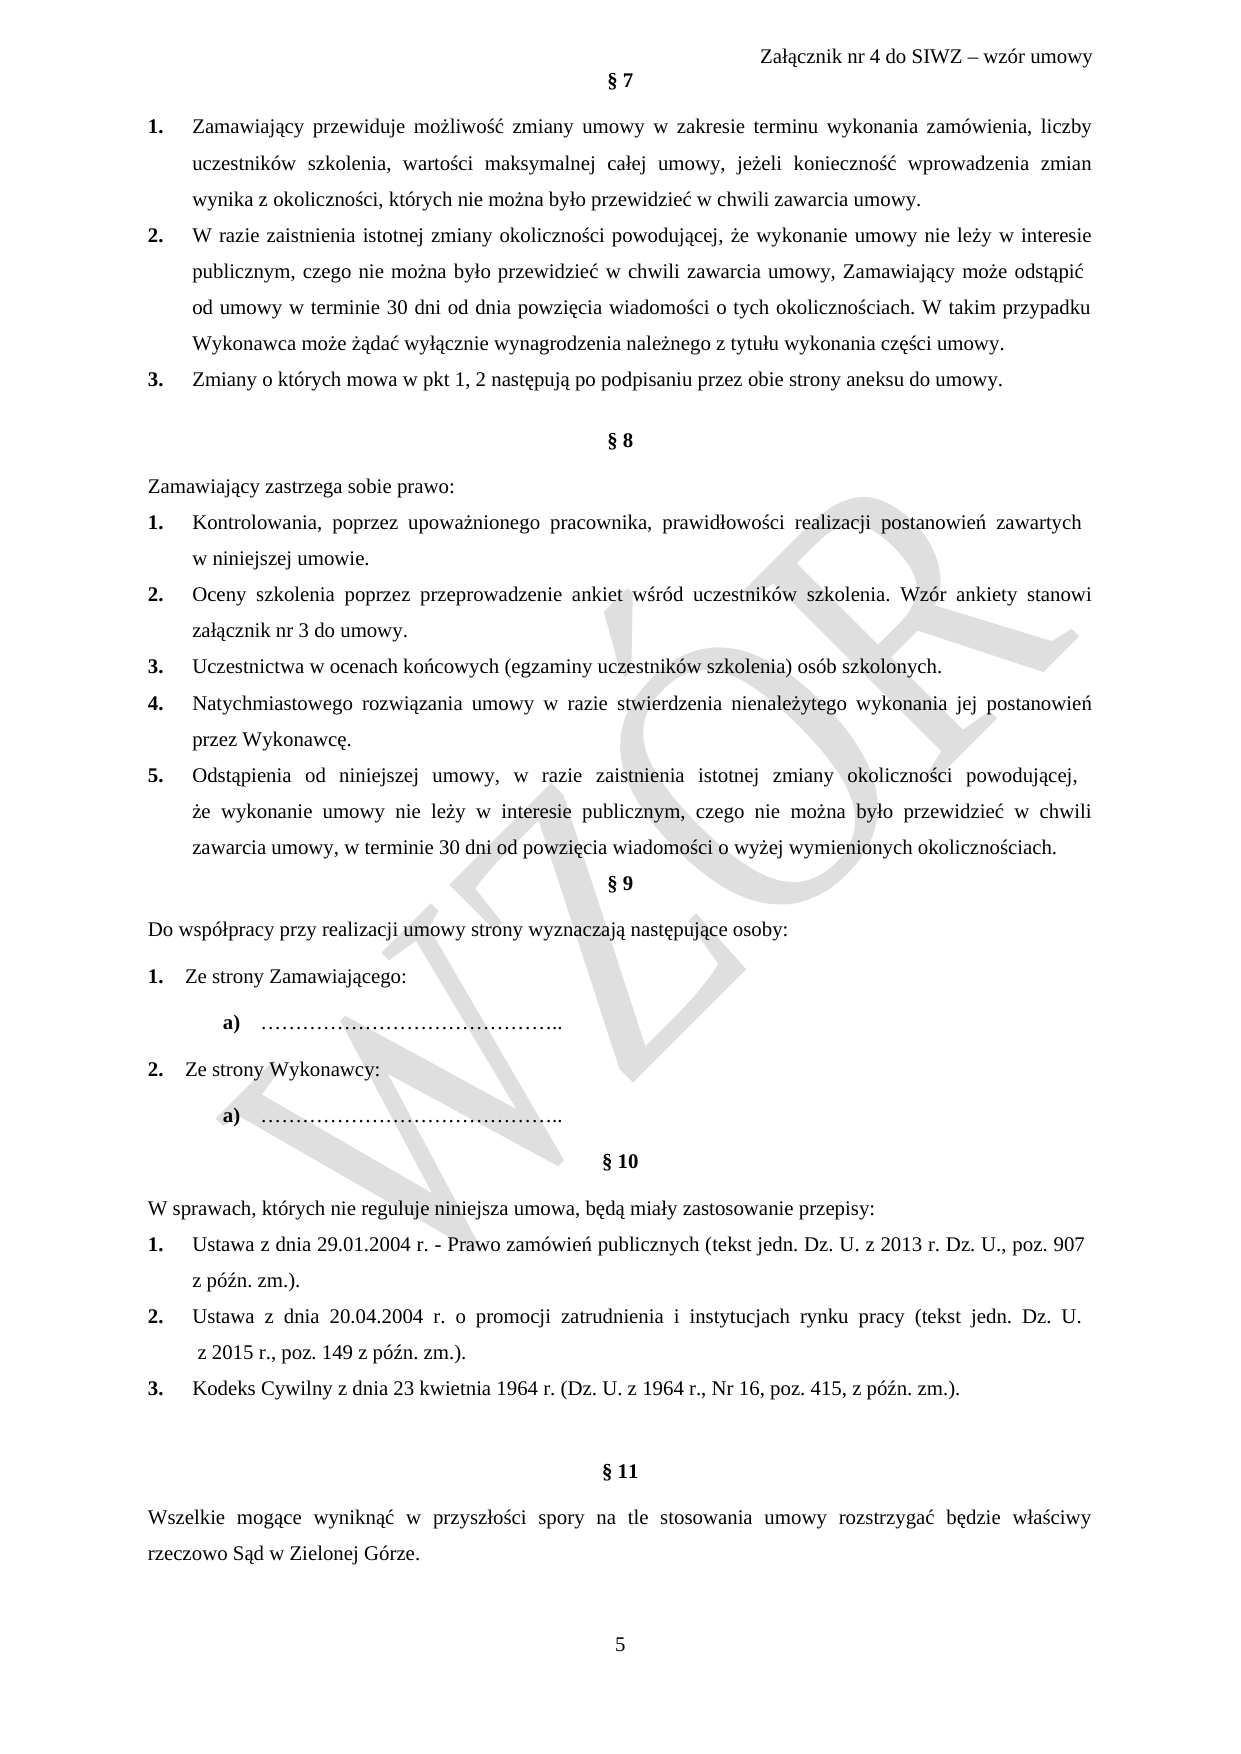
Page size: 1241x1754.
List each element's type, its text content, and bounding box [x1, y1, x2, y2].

list Zmiany o których mowa w pkt 1, 2 następują po podpisaniu przez obie strony aneksu do umowy. [148, 367, 1093, 391]
list Oceny szkolenia poprzez przeprowadzenie ankiet wśród uczestników szkolenia. Wzór ankiety stanowi załącznik nr 3 do umowy. [148, 582, 1093, 642]
list Kodeks Cywilny z dnia 23 kwietnia 1964 r. (Dz. U. z 1964 r., Nr 16, poz. 415, z późn. zm.). [148, 1376, 1093, 1400]
list …………………………………….. [223, 1103, 1093, 1127]
list Uczestnictwa w ocenach końcowych (egzaminy uczestników szkolenia) osób szkolonych. [148, 654, 1093, 678]
text § 9 [148, 871, 1093, 895]
text Wszelkie mogące wyniknąć w przyszłości spory na tle stosowania umowy rozstrzygać będzie właściwy rzeczowo Sąd w Zielonej Górze. [148, 1505, 1093, 1565]
list Odstąpienia od niniejszej umowy, w razie zaistnienia istotnej zmiany okoliczności powodującej, że wykonanie umowy nie leży w interesie publicznym, czego nie można było przewidzieć w chwili zawarcia umowy, w terminie 30 dni od powzięcia wiadomości o wyżej wymienionych okolicznościach. [148, 762, 1093, 859]
text § 11 [148, 1458, 1093, 1483]
text § 10 [148, 1149, 1093, 1173]
list Natychmiastowego rozwiązania umowy w razie stwierdzenia nienależytego wykonania jej postanowień przez Wykonawcę. [148, 690, 1093, 751]
list Ustawa z dnia 29.01.2004 r. - Prawo zamówień publicznych (tekst jedn. Dz. U. z 2013 r. Dz. U., poz. 907 z późn. zm.). [148, 1232, 1093, 1292]
text Do współpracy przy realizacji umowy strony wyznaczają następujące osoby: [148, 917, 1093, 941]
text Zamawiający zastrzega sobie prawo: [148, 474, 1093, 498]
text § 8 [148, 428, 1093, 452]
list Ustawa z dnia 20.04.2004 r. o promocji zatrudnienia i instytucjach rynku pracy (tekst jedn. Dz. U. z 2015 r., poz. 149 z późn. zm.). [148, 1304, 1093, 1364]
list W razie zaistnienia istotnej zmiany okoliczności powodującej, że wykonanie umowy nie leży w interesie publicznym, czego nie można było przewidzieć w chwili zawarcia umowy, Zamawiający może odstąpić od umowy w terminie 30 dni od dnia powzięcia wiadomości o tych okolicznościach. W takim przypadku Wykonawca może żądać wyłącznie wynagrodzenia należnego z tytułu wykonania części umowy. [148, 222, 1093, 355]
list Ze strony Zamawiającego: [148, 963, 1093, 988]
list Ze strony Wykonawcy: [148, 1056, 1093, 1081]
list Zamawiający przewiduje możliwość zmiany umowy w zakresie terminu wykonania zamówienia, liczby uczestników szkolenia, wartości maksymalnej całej umowy, jeżeli konieczność wprowadzenia zmian wynika z okoliczności, których nie można było przewidzieć w chwili zawarcia umowy. [148, 114, 1093, 211]
text § 7 [148, 68, 1093, 92]
list Kontrolowania, poprzez upoważnionego pracownika, prawidłowości realizacji postanowień zawartych w niniejszej umowie. [148, 510, 1093, 570]
list …………………………………….. [223, 1010, 1093, 1034]
text W sprawach, których nie reguluje niniejsza umowa, będą miały zastosowanie przepisy: [148, 1196, 1093, 1220]
